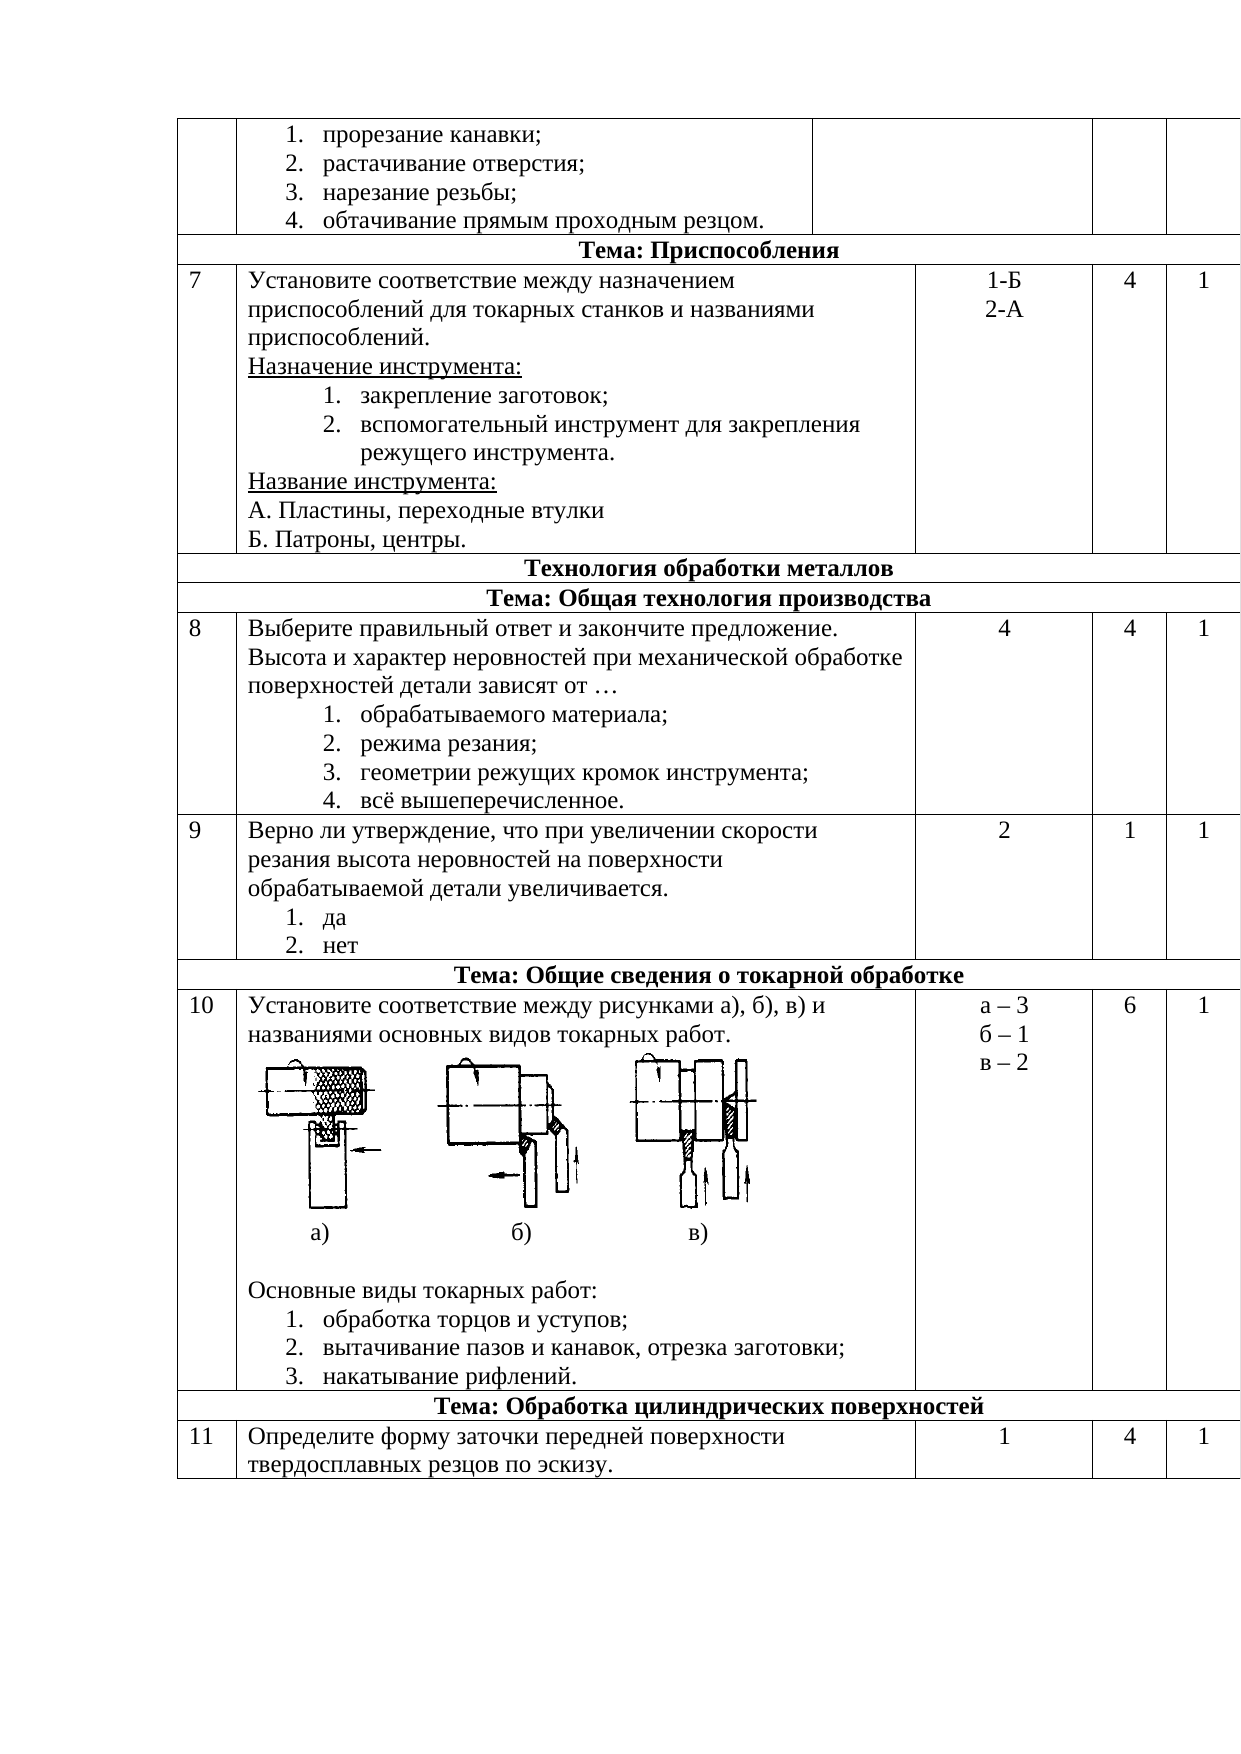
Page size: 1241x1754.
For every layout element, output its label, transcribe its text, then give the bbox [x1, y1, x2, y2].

table_cell а – 3 б – 1 в – 2 [916, 990, 1092, 1390]
table_cell 1 [1167, 265, 1240, 552]
table_cell 1 [1093, 815, 1166, 959]
table_cell Установите соответствие между рисунками а), б), в) и названиями основных видов токарных работ. а) б) в) Основные виды токарных работ: обработка торцов и уступов; вытачивание пазов и канавок, отрезка заготовки; накатывание рифлений. [237, 990, 915, 1390]
table_cell 4 [916, 613, 1092, 814]
table_cell 1 [916, 1421, 1092, 1478]
table_cell 2 [916, 815, 1092, 959]
table_cell 4 [1093, 613, 1166, 814]
table_cell Выберите правильный ответ и закончите предложение. Высота и характер неровностей при механической обработке поверхностей детали зависят от … обрабатываемого материала; режима резания; геометрии режущих кромок инструмента; всё вышеперечисленное. [237, 613, 915, 814]
table_cell Технология обработки металлов [178, 554, 1240, 582]
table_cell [237, 119, 812, 234]
table_cell 9 [178, 815, 236, 959]
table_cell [237, 1421, 915, 1478]
table_cell Тема: Обработка цилиндрических поверхностей [178, 1391, 1240, 1420]
table_cell Верно ли утверждение, что при увеличении скорости резания высота неровностей на поверхности обрабатываемой детали увеличивается. да нет [237, 815, 915, 959]
table_cell 8 [178, 613, 236, 814]
table_cell 10 [178, 990, 236, 1390]
table_cell 4 [813, 119, 1092, 234]
table_cell 6 [1093, 990, 1166, 1390]
table_cell 1 [1167, 119, 1240, 234]
table_cell 11 [178, 1421, 236, 1478]
table_cell 7 [178, 265, 236, 552]
table_cell Тема: Приспособления [178, 235, 1240, 264]
table_cell 1 [1167, 990, 1240, 1390]
table_cell Установите соответствие между назначением приспособлений для токарных станков и названиями приспособлений. Назначение инструмента: закрепление заготовок; вспомогательный инструмент для закрепления режущего инструмента. Название инструмента: А. Пластины, переходные втулки Б. Патроны, центры. [237, 265, 915, 552]
table_cell Тема: Общие сведения о токарной обработке [178, 960, 1240, 989]
table_cell 1 [1167, 613, 1240, 814]
table_cell 6 [178, 119, 236, 234]
table_cell 4 [1093, 265, 1166, 552]
table_cell 1-Б 2-А [916, 265, 1092, 552]
picture [247, 1053, 387, 1218]
picture [430, 1052, 592, 1218]
table_cell 4 [1093, 119, 1166, 234]
table_cell 4 [1093, 1421, 1166, 1478]
table_cell 1 [1167, 1421, 1240, 1478]
picture [616, 1047, 762, 1218]
table_cell 1 [1167, 815, 1240, 959]
table_cell Тема: Общая технология производства [178, 583, 1240, 612]
